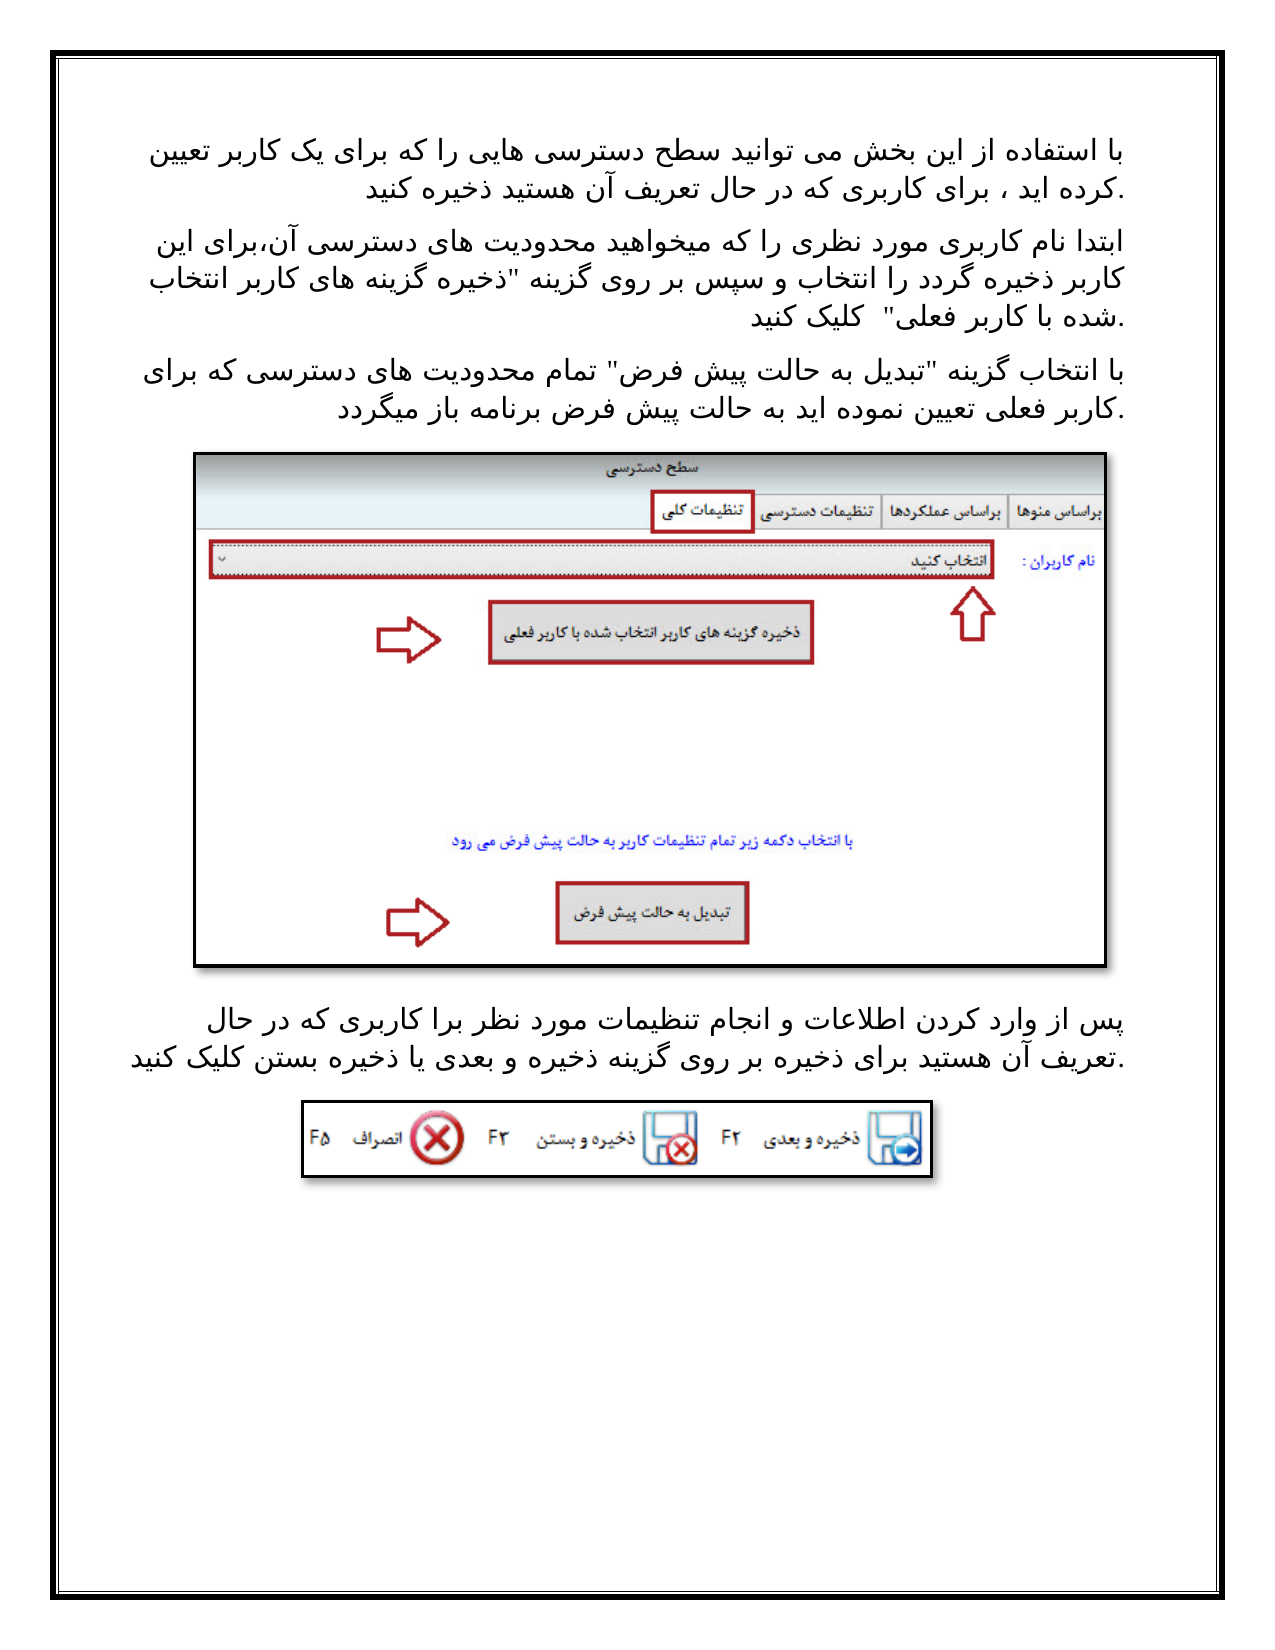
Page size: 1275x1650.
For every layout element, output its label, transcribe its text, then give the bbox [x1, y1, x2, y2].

picture [304, 1103, 930, 1175]
text با انتخاب گزینه "تبدیل به حالت پیش فرض" تمام محدودیت های دسترسی که برای کاربر فعلی تعیین نموده اید به حالت پیش فرض برنامه باز میگردد. [120, 353, 1124, 426]
picture [196, 455, 1104, 964]
text با استفاده از این بخش می توانید سطح دسترسی هایی را که برای یک کاربر تعیین کرده اید ، برای کاربری که در حال تعریف آن هستید ذخیره کنید. [120, 133, 1124, 205]
text پس از وارد کردن اطلاعات و انجام تنظیمات مورد نظر برا کاربری که در حال تعریف آن هستید برای ذخیره بر روی گزینه ذخیره و بعدی یا ذخیره بستن کلیک کنید. [120, 1002, 1124, 1074]
text ابتدا نام کاربری مورد نظری را که میخواهید محدودیت های دسترسی آن،برای این کاربر ذخیره گردد را انتخاب و سپس بر روی گزینه "ذخیره گزینه های کاربر انتخاب شده با کاربر فعلی" کلیک کنید. [120, 225, 1124, 334]
